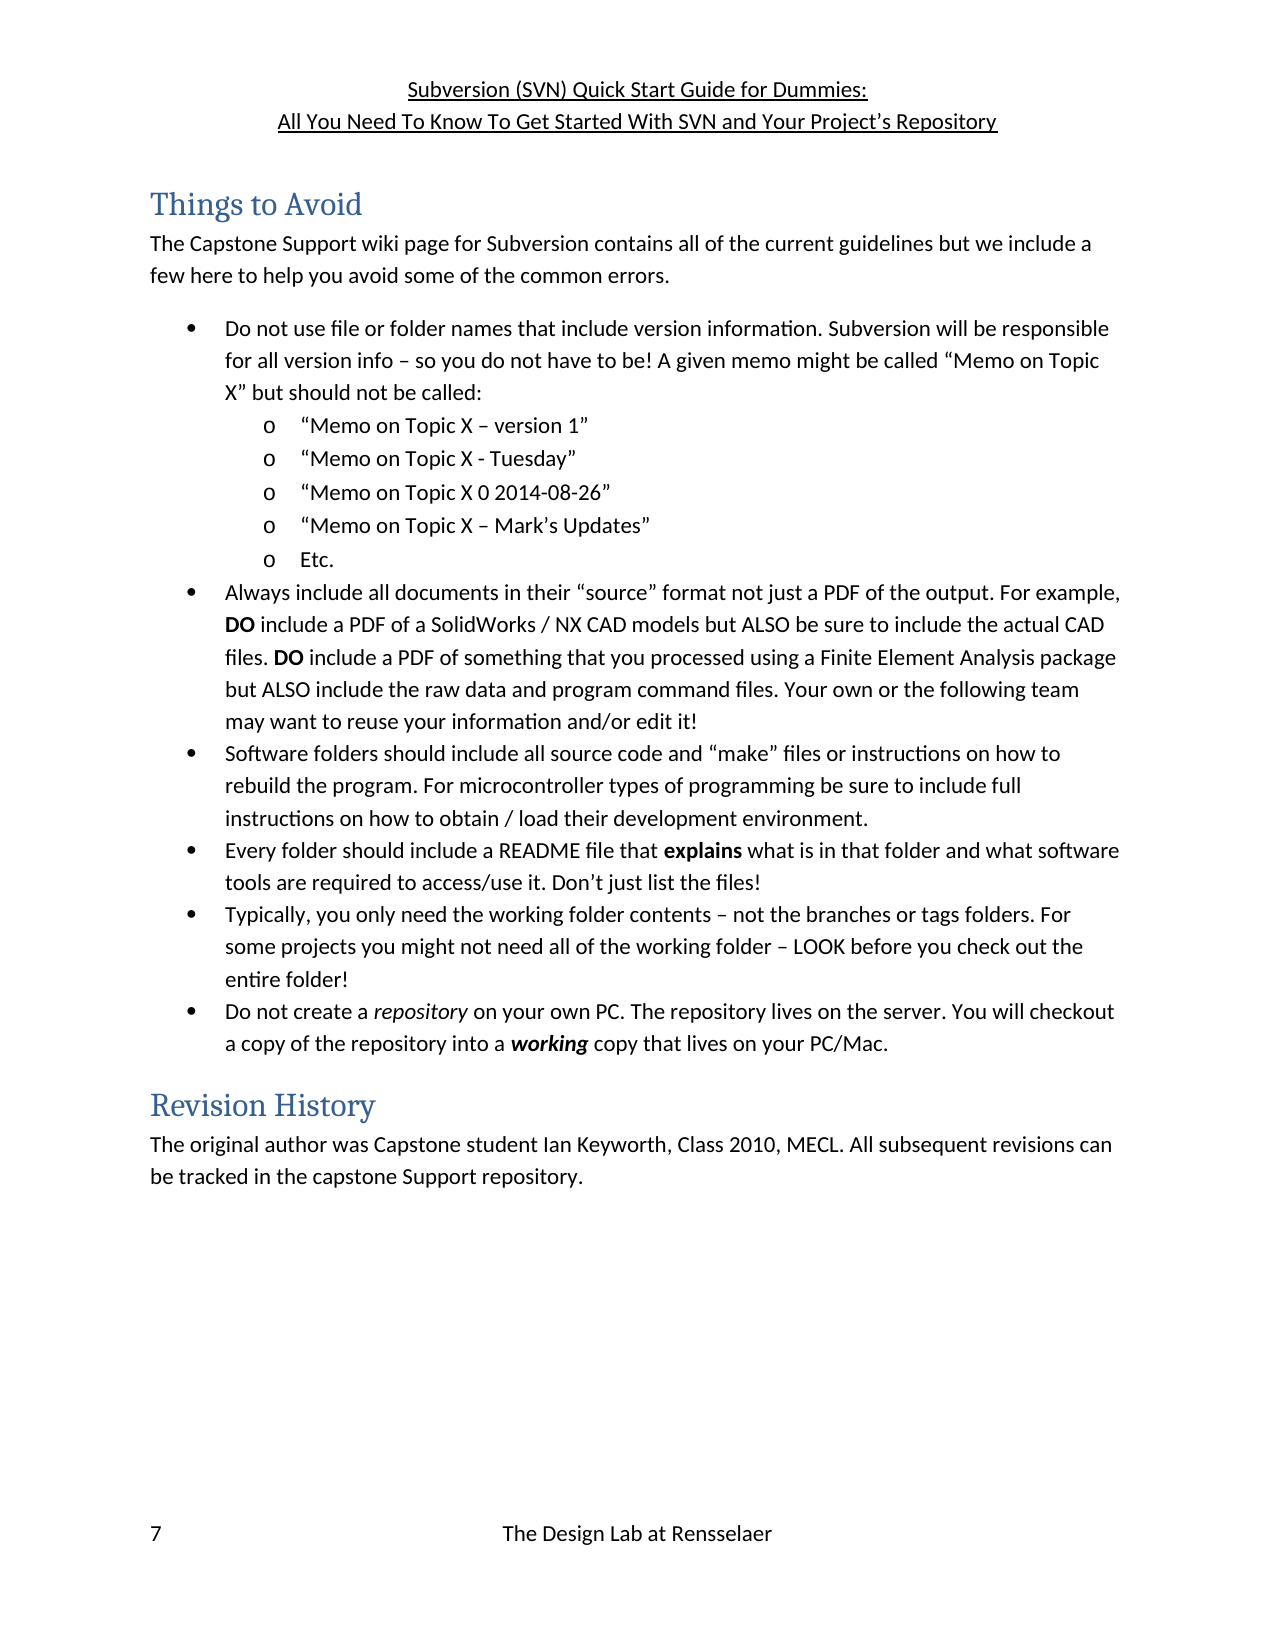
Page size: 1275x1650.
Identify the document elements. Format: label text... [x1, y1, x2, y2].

subtitle Things to Avoid [150, 185, 1125, 223]
list Etc. [262, 545, 1125, 574]
list Do not use file or folder names that include version information. Subversion will be responsible for all version info – so you do not have to be! A given memo might be called “Memo on Topic X” but should not be called: [187, 314, 1125, 407]
list Every folder should include a README file that explains what is in that folder and what software tools are required to access/use it. Don’t just list the files! [187, 836, 1125, 896]
list Software folders should include all source code and “make” files or instructions on how to rebuild the program. For microcontroller types of programming be sure to include full instructions on how to obtain / load their development environment. [187, 739, 1125, 832]
list “Memo on Topic X 0 2014-08-26” [262, 478, 1125, 507]
list “Memo on Topic X – version 1” [262, 411, 1125, 440]
text The original author was Capstone student Ian Keyworth, Class 2010, MECL. All subsequent revisions can be tracked in the capstone Support repository. [150, 1130, 1125, 1191]
list “Memo on Topic X - Tuesday” [262, 444, 1125, 473]
list Do not create a repository on your own PC. The repository lives on the server. You will checkout a copy of the repository into a working copy that lives on your PC/Mac. [187, 997, 1125, 1057]
list “Memo on Topic X – Mark’s Updates” [262, 511, 1125, 541]
subtitle Revision History [150, 1086, 1125, 1124]
list Typically, you only need the working folder contents – not the branches or tags folders. For some projects you might not need all of the working folder – LOOK before you check out the entire folder! [187, 900, 1125, 993]
text The Capstone Support wiki page for Subversion contains all of the current guidelines but we include a few here to help you avoid some of the common errors. [150, 229, 1125, 289]
list Always include all documents in their “source” format not just a PDF of the output. For example, DO include a PDF of a SolidWorks / NX CAD models but ALSO be sure to include the actual CAD files. DO include a PDF of something that you processed using a Finite Element Analysis package but ALSO include the raw data and program command files. Your own or the following team may want to reuse your information and/or edit it! [187, 578, 1125, 735]
